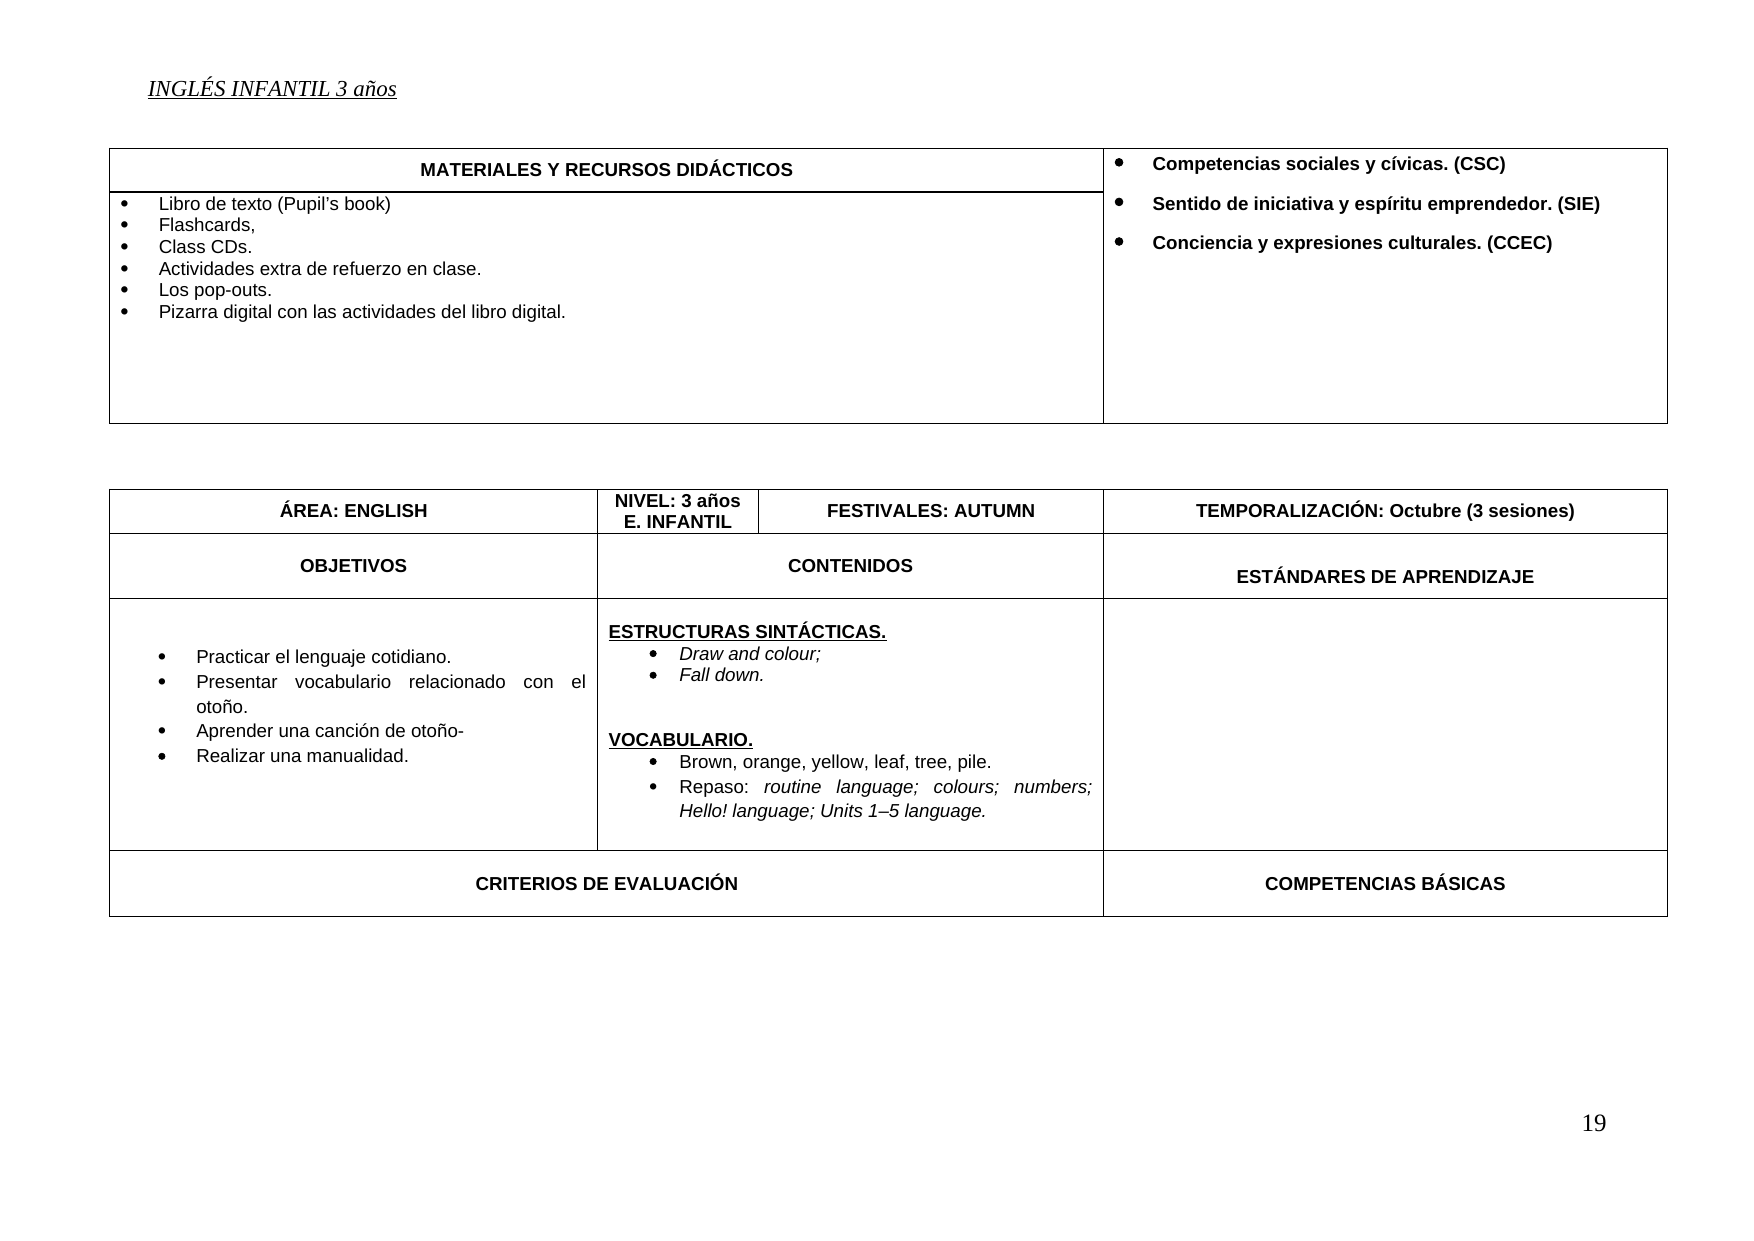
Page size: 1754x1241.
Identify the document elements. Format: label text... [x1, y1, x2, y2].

table_cell Libro de texto (Pupil’s book) Flashcards, Class CDs. Actividades extra de refuerzo en clase. Los pop-outs. Pizarra digital con las actividades del libro digital. [110, 193, 1103, 423]
table_cell [1104, 599, 1667, 850]
table_cell Practicar el lenguaje cotidiano. Presentar vocabulario relacionado con el otoño. Aprender una canción de otoño- Realizar una manualidad. [110, 599, 597, 850]
table_cell OBJETIVOS [110, 534, 597, 598]
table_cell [1104, 149, 1667, 423]
table_cell ESTÁNDARES DE APRENDIZAJE [1104, 534, 1667, 598]
table_cell COMPETENCIAS BÁSICAS [1104, 851, 1667, 916]
table_cell MATERIALES Y RECURSOS DIDÁCTICOS [110, 149, 1103, 191]
table_header NIVEL: 3 años E. INFANTIL [598, 490, 758, 533]
table_header ÁREA: ENGLISH [110, 490, 597, 533]
table_cell CONTENIDOS [598, 534, 1103, 598]
table_header TEMPORALIZACIÓN: Octubre (3 sesiones) [1104, 490, 1667, 533]
table_cell ESTRUCTURAS SINTÁCTICAS. Draw and colour; Fall down. VOCABULARIO. Brown, orange, yellow, leaf, tree, pile. Repaso: routine language; colours; numbers; Hello! language; Units 1–5 language. [598, 599, 1103, 850]
table_cell CRITERIOS DE EVALUACIÓN [110, 851, 1103, 916]
table_header FESTIVALES: AUTUMN [759, 490, 1103, 533]
